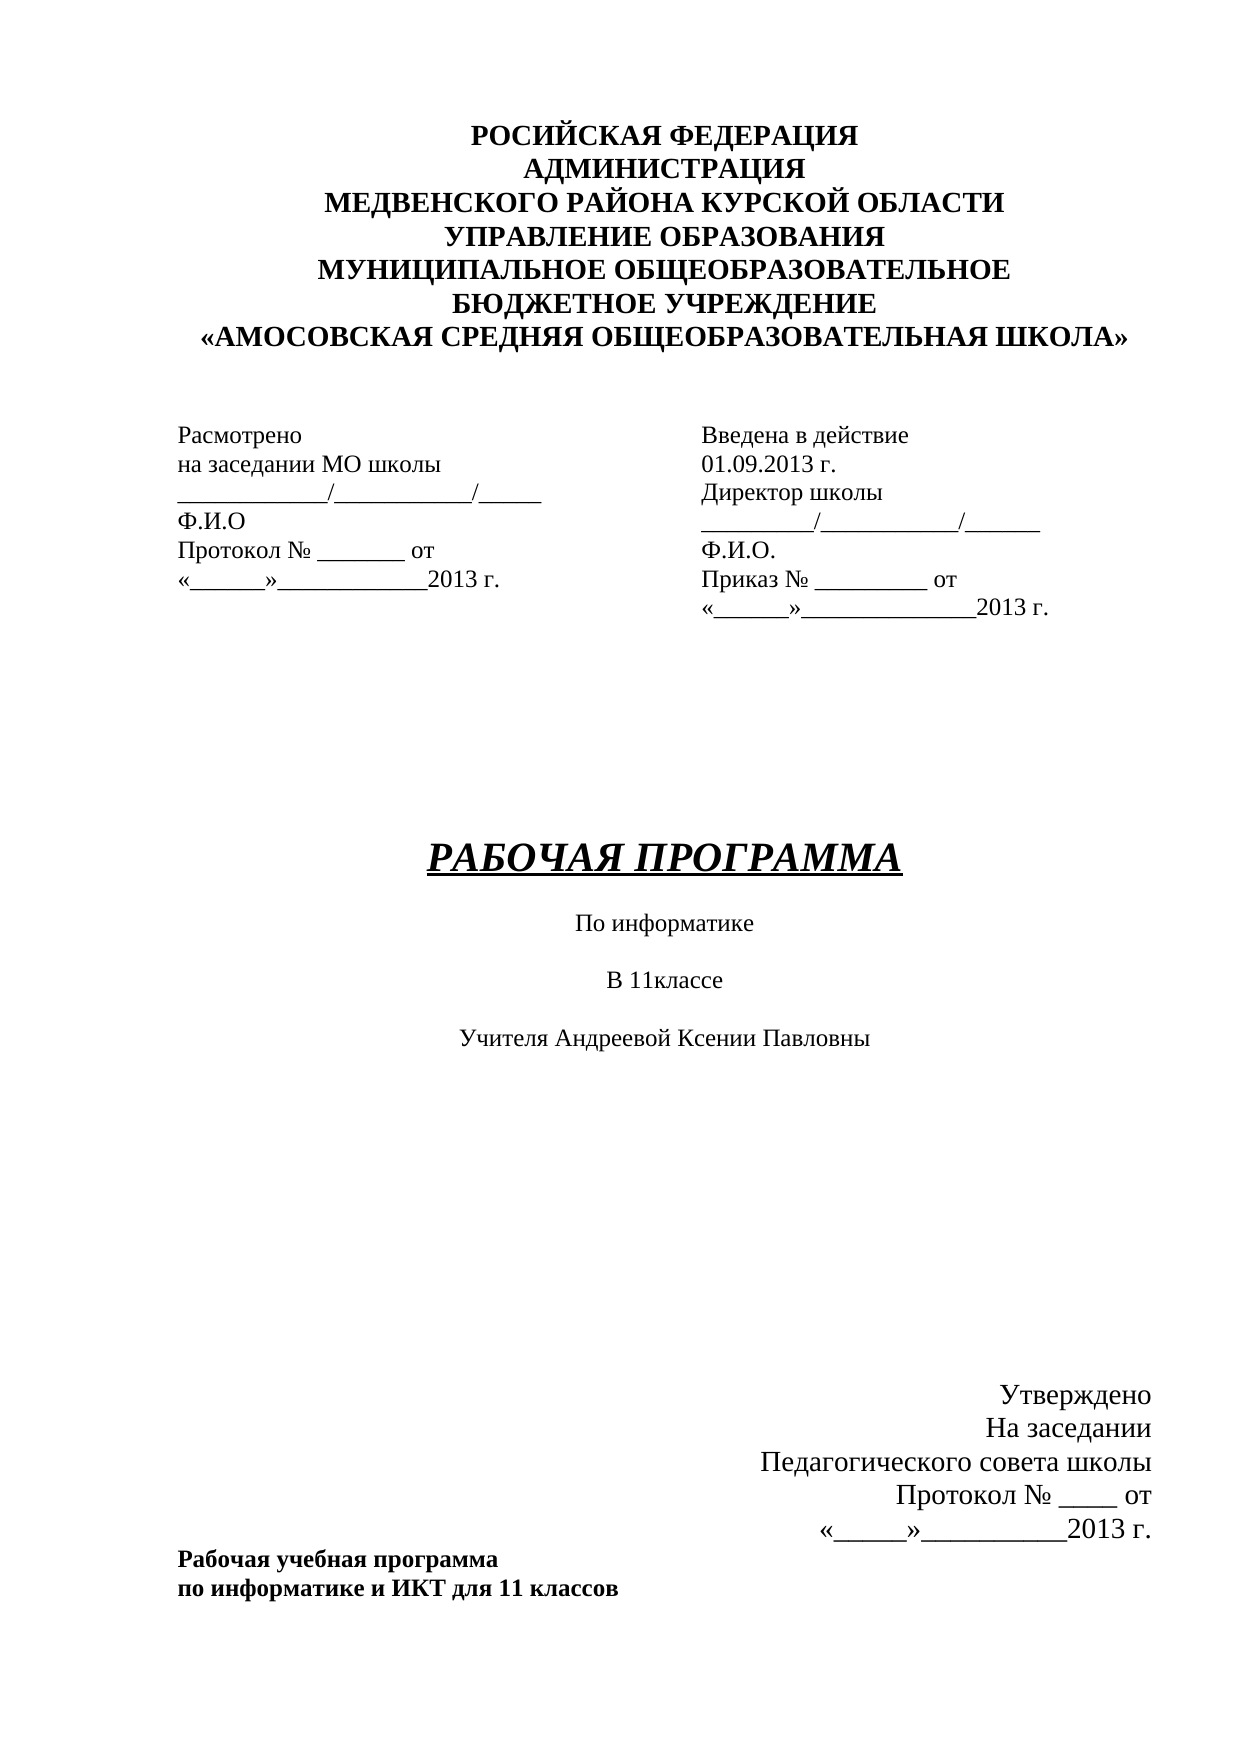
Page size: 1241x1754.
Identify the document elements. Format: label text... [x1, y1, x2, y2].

text МУНИЦИПАЛЬНОЕ ОБЩЕОБРАЗОВАТЕЛЬНОЕ [177, 252, 1152, 286]
text Ф.И.О [177, 506, 627, 535]
text По информатике [177, 908, 1152, 937]
text Введена в действие [701, 420, 1152, 449]
text _________/___________/______ [701, 506, 1152, 535]
text МЕДВЕНСКОГО РАЙОНА КУРСКОЙ ОБЛАСТИ [177, 185, 1152, 219]
text «______»______________2013 г. [701, 592, 1152, 621]
text УПРАВЛЕНИЕ ОБРАЗОВАНИЯ [177, 219, 1152, 252]
subtitle Рабочая учебная программа по информатике и ИКТ для 11 классов [177, 1544, 1152, 1602]
text В 11классе [177, 966, 1152, 994]
text На заседании [177, 1410, 1152, 1444]
text Директор школы [701, 477, 1152, 506]
text БЮДЖЕТНОЕ УЧРЕЖДЕНИЕ [177, 286, 1152, 319]
text Ф.И.О. [701, 535, 1152, 564]
text 01.09.2013 г. [701, 449, 1152, 477]
text Утверждено [177, 1377, 1152, 1410]
text Расмотрено на заседании МО школы [177, 420, 627, 477]
text Педагогического совета школы [177, 1444, 1152, 1477]
text Протокол № ____ от [177, 1477, 1152, 1511]
text Протокол № _______ от [177, 535, 627, 564]
text РОСИЙСКАЯ ФЕДЕРАЦИЯ [177, 118, 1152, 152]
text «АМОСОВСКАЯ СРЕДНЯЯ ОБЩЕОБРАЗОВАТЕЛЬНАЯ ШКОЛА» [177, 319, 1152, 353]
text «______»____________2013 г. [177, 564, 627, 592]
text РАБОЧАЯ ПРОГРАММА [177, 832, 1152, 908]
text «_____»__________2013 г. [177, 1511, 1152, 1544]
text Приказ № _________ от [701, 564, 1152, 592]
text Учителя Андреевой Ксении Павловны [177, 1023, 1152, 1052]
text АДМИНИСТРАЦИЯ [177, 152, 1152, 185]
text ____________/___________/_____ [177, 477, 627, 506]
